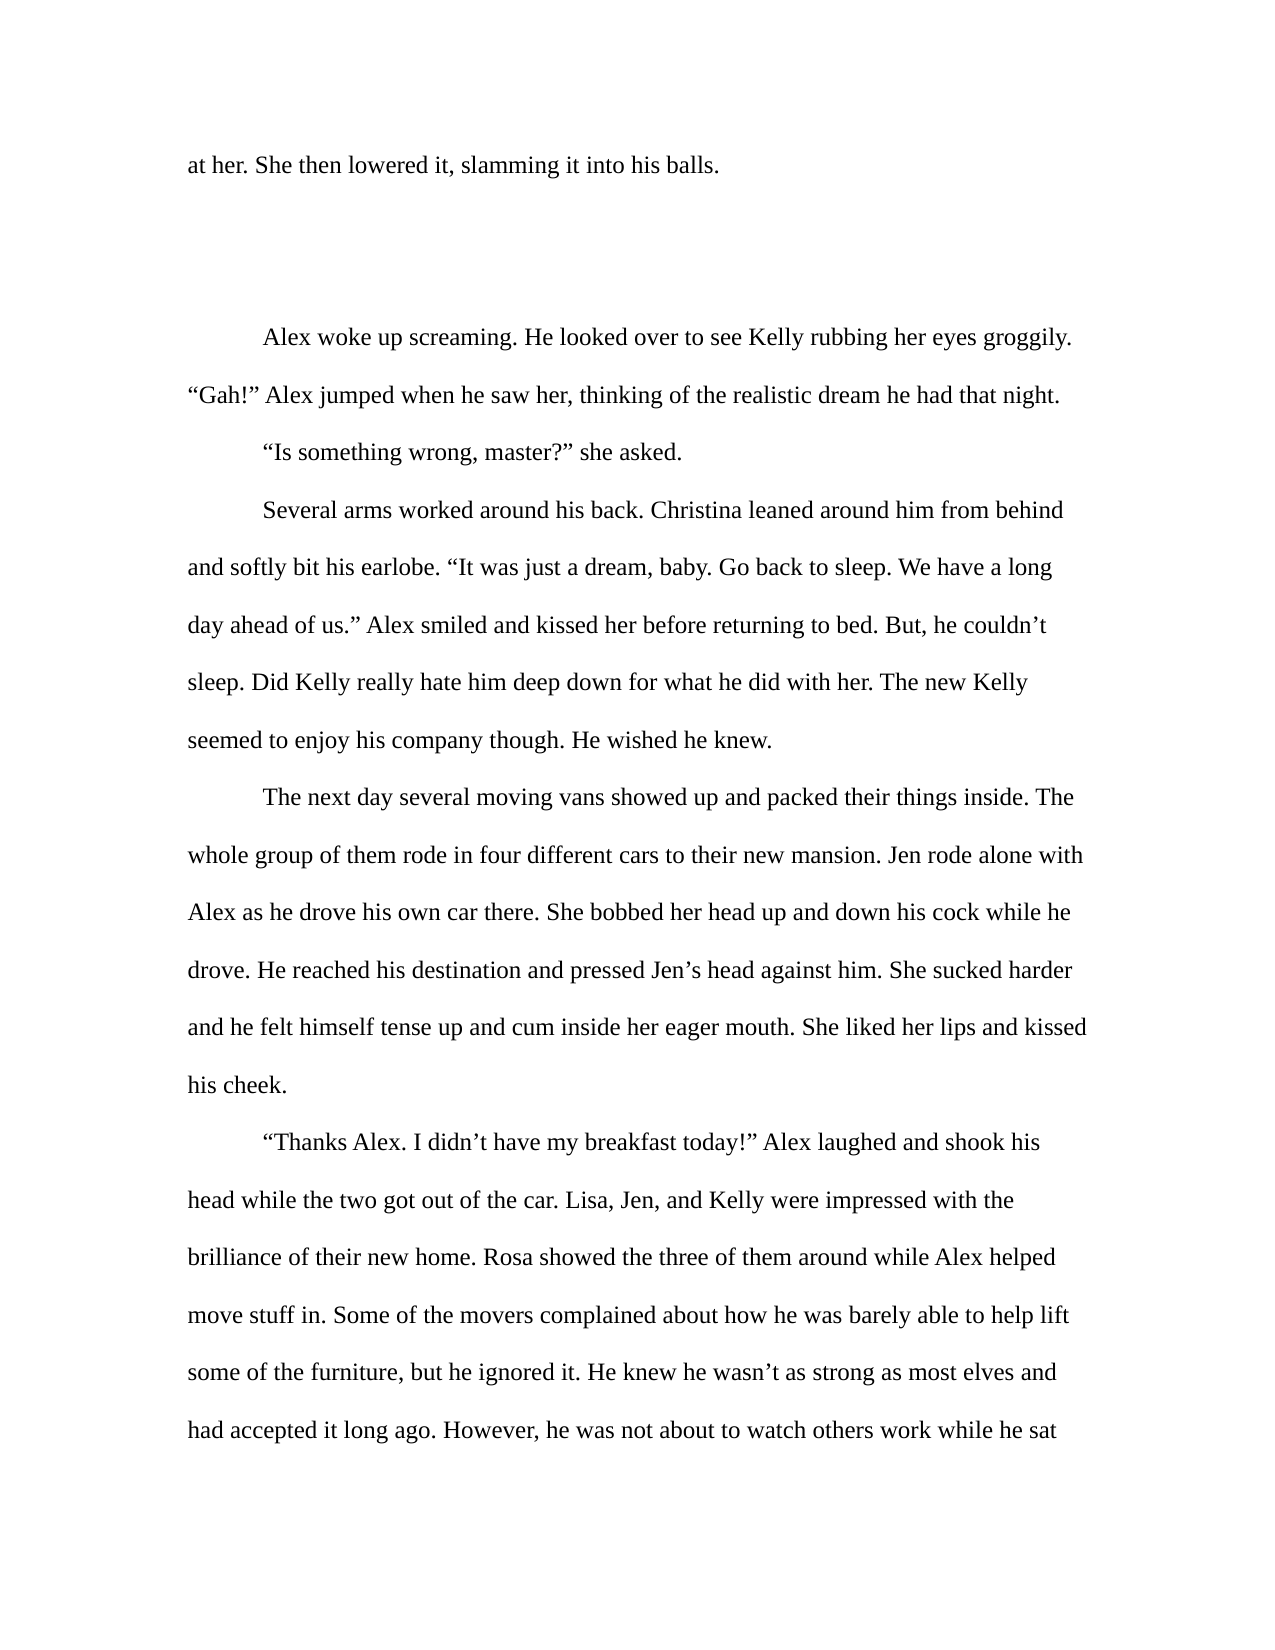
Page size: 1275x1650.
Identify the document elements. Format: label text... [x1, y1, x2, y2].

text “Is something wrong, master?” she asked. [187, 437, 1087, 466]
text Alex woke up screaming. He looked over to see Kelly rubbing her eyes groggily. “Gah!” Alex jumped when he saw her, thinking of the realistic dream he had that night. [187, 322, 1087, 409]
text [187, 150, 1087, 179]
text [187, 1127, 1087, 1444]
text Several arms worked around his back. Christina leaned around him from behind and softly bit his earlobe. “It was just a dream, baby. Go back to sleep. We have a long day ahead of us.” Alex smiled and kissed her before returning to bed. But, he couldn’t sleep. Did Kelly really hate him deep down for what he did with her. The new Kelly seemed to enjoy his company though. He wished he knew. [187, 495, 1087, 754]
text The next day several moving vans showed up and packed their things inside. The whole group of them rode in four different cars to their new mansion. Jen rode alone with Alex as he drove his own car there. She bobbed her head up and down his cock while he drove. He reached his destination and pressed Jen’s head against him. She sucked harder and he felt himself tense up and cum inside her eager mouth. She liked her lips and kissed his cheek. [187, 782, 1087, 1099]
